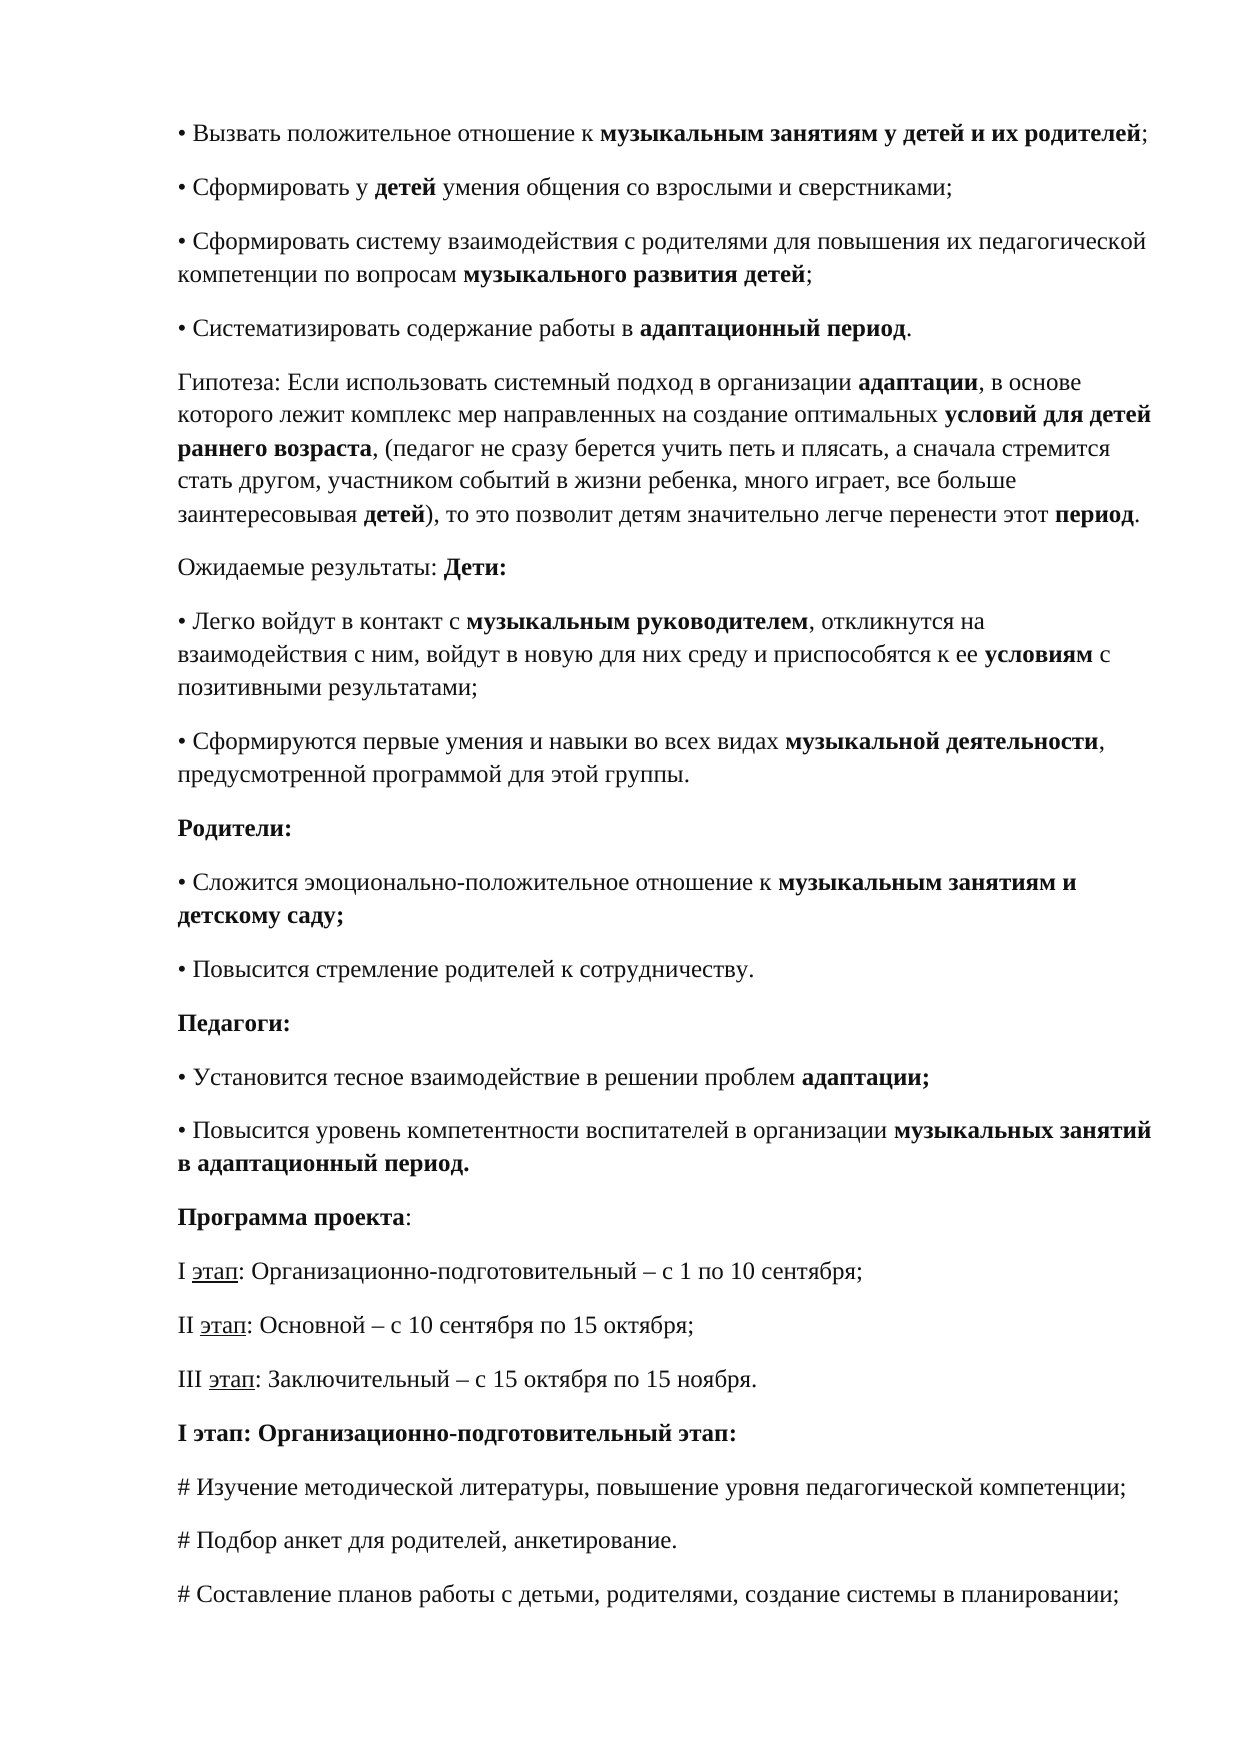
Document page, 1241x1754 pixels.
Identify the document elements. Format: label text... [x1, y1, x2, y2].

text • Установится тесное взаимодействие в решении проблем адаптации; [177, 1062, 1152, 1090]
text • Сложится эмоционально-положительное отношение к музыкальным занятиям и детскому саду; [177, 867, 1152, 929]
text • Сформируются первые умения и навыки во всех видах музыкальной деятельности, предусмотренной программой для этой группы. [177, 726, 1152, 788]
text # Подбор анкет для родителей, анкетирование. [177, 1525, 1152, 1554]
text Родители: [177, 813, 1152, 842]
text Гипотеза: Если использовать системный подход в организации адаптации, в основе которого лежит комплекс мер направленных на создание оптимальных условий для детей раннего возраста, (педагог не сразу берется учить петь и плясать, а сначала стремится стать другом, участником событий в жизни ребенка, много играет, все больше заинтересовывая детей), то это позволит детям значительно легче перенести этот период. [177, 367, 1152, 527]
text I этап: Организационно-подготовительный этап: [177, 1418, 1152, 1446]
text I этап: Организационно-подготовительный – с 1 по 10 сентября; [177, 1256, 1152, 1285]
text II этап: Основной – с 10 сентября по 15 октября; [177, 1310, 1152, 1339]
text Программа проекта: [177, 1202, 1152, 1231]
text # Составление планов работы с детьми, родителями, создание системы в планировании; [177, 1579, 1152, 1608]
text • Систематизировать содержание работы в адаптационный период. [177, 313, 1152, 341]
text # Изучение методической литературы, повышение уровня педагогической компетенции; [177, 1472, 1152, 1500]
text III этап: Заключительный – с 15 октября по 15 ноября. [177, 1364, 1152, 1393]
text Ожидаемые результаты: Дети: [177, 552, 1152, 581]
text • Повысится уровень компетентности воспитателей в организации музыкальных занятий в адаптационный период. [177, 1115, 1152, 1177]
text • Сформировать у детей умения общения со взрослыми и сверстниками; [177, 172, 1152, 201]
text • Повысится стремление родителей к сотрудничеству. [177, 954, 1152, 983]
text Педагоги: [177, 1008, 1152, 1036]
text • Вызвать положительное отношение к музыкальным занятиям у детей и их родителей; [177, 118, 1152, 147]
text • Сформировать систему взаимодействия с родителями для повышения их педагогической компетенции по вопросам музыкального развития детей; [177, 226, 1152, 288]
text • Легко войдут в контакт с музыкальным руководителем, откликнутся на взаимодействия с ним, войдут в новую для них среду и приспособятся к ее условиям с позитивными результатами; [177, 606, 1152, 701]
